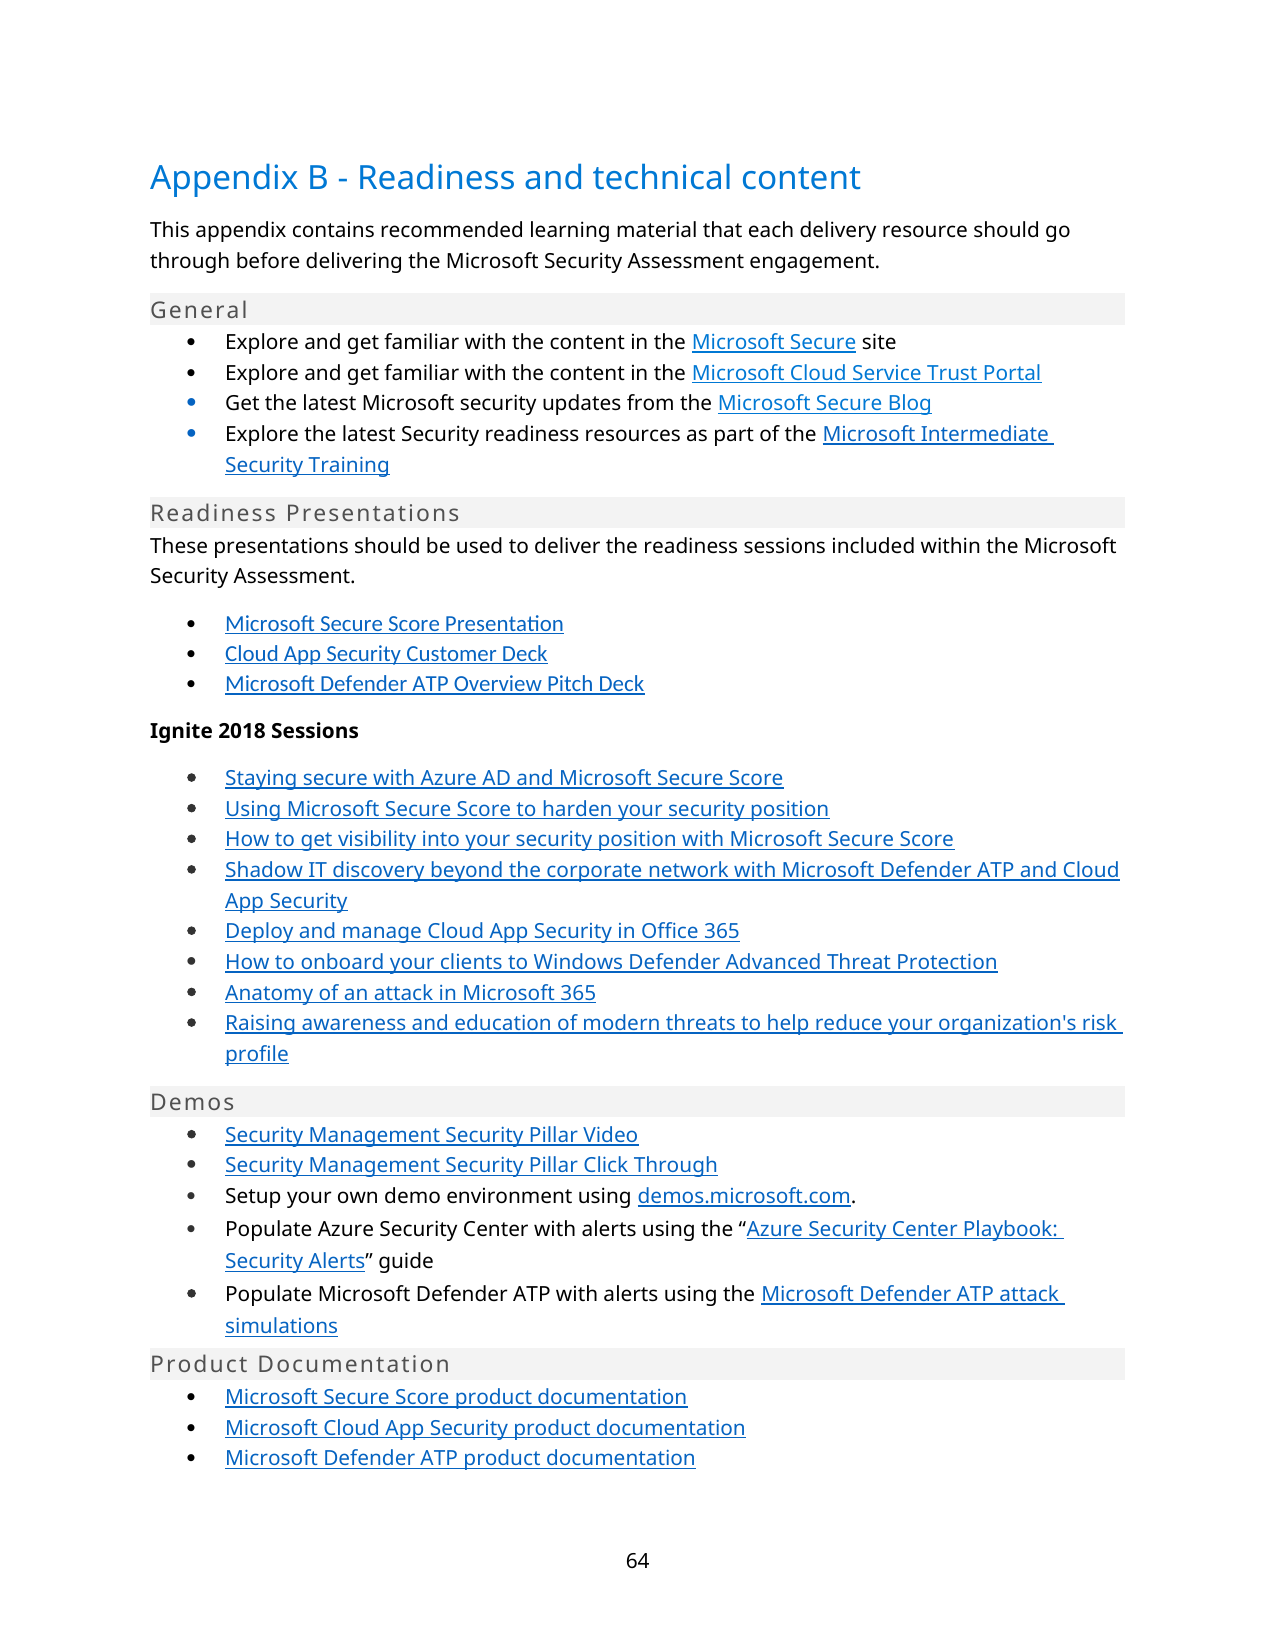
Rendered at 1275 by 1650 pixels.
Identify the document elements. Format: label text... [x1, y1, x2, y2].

list Explore the latest Security readiness resources as part of the Microsoft Intermediate Security Training [187, 419, 1125, 478]
list Explore and get familiar with the content in the Microsoft Secure site [187, 327, 1125, 356]
text This appendix contains recommended learning material that each delivery resource should go through before delivering the Microsoft Security Assessment engagement. [150, 216, 1125, 275]
subtitle Product Documentation [150, 1348, 1125, 1380]
text Ignite 2018 Sessions [150, 716, 1125, 744]
list Security Management Security Pillar Video [187, 1120, 1125, 1148]
list Microsoft Secure Score Presentation [187, 609, 1125, 637]
list Shadow IT discovery beyond the corporate network with Microsoft Defender ATP and Cloud App Security [187, 855, 1125, 914]
list Using Microsoft Secure Score to harden your security position [187, 794, 1125, 822]
list Populate Azure Security Center with alerts using the “Azure Security Center Playbook: Security Alerts” guide [187, 1214, 1125, 1275]
list Microsoft Cloud App Security product documentation [187, 1413, 1125, 1441]
text These presentations should be used to deliver the readiness sessions included within the Microsoft Security Assessment. [150, 531, 1125, 590]
list Deploy and manage Cloud App Security in Office 365 [187, 916, 1125, 945]
list Security Management Security Pillar Click Through [187, 1151, 1125, 1179]
subtitle General [150, 293, 1125, 325]
list Microsoft Defender ATP product documentation [187, 1443, 1125, 1472]
list Get the latest Microsoft security updates from the Microsoft Secure Blog [187, 388, 1125, 417]
subtitle Readiness and technical content [150, 154, 1125, 199]
list How to onboard your clients to Windows Defender Advanced Threat Protection [187, 947, 1125, 976]
list How to get visibility into your security position with Microsoft Secure Score [187, 824, 1125, 853]
subtitle Readiness Presentations [150, 497, 1125, 528]
list Setup your own demo environment using demos.microsoft.com. [187, 1181, 1125, 1210]
subtitle Demos [150, 1086, 1125, 1117]
list Staying secure with Azure AD and Microsoft Secure Score [187, 763, 1125, 792]
list Explore and get familiar with the content in the Microsoft Cloud Service Trust Portal [187, 358, 1125, 386]
list Populate Microsoft Defender ATP with alerts using the Microsoft Defender ATP attack simulations [187, 1279, 1125, 1340]
list Raising awareness and education of modern threats to help reduce your organization's risk profile [187, 1008, 1125, 1067]
list Anatomy of an attack in Microsoft 365 [187, 978, 1125, 1006]
list Cloud App Security Customer Deck [187, 639, 1125, 667]
list Microsoft Secure Score product documentation [187, 1382, 1125, 1411]
list Microsoft Defender ATP Overview Pitch Deck [187, 669, 1125, 697]
